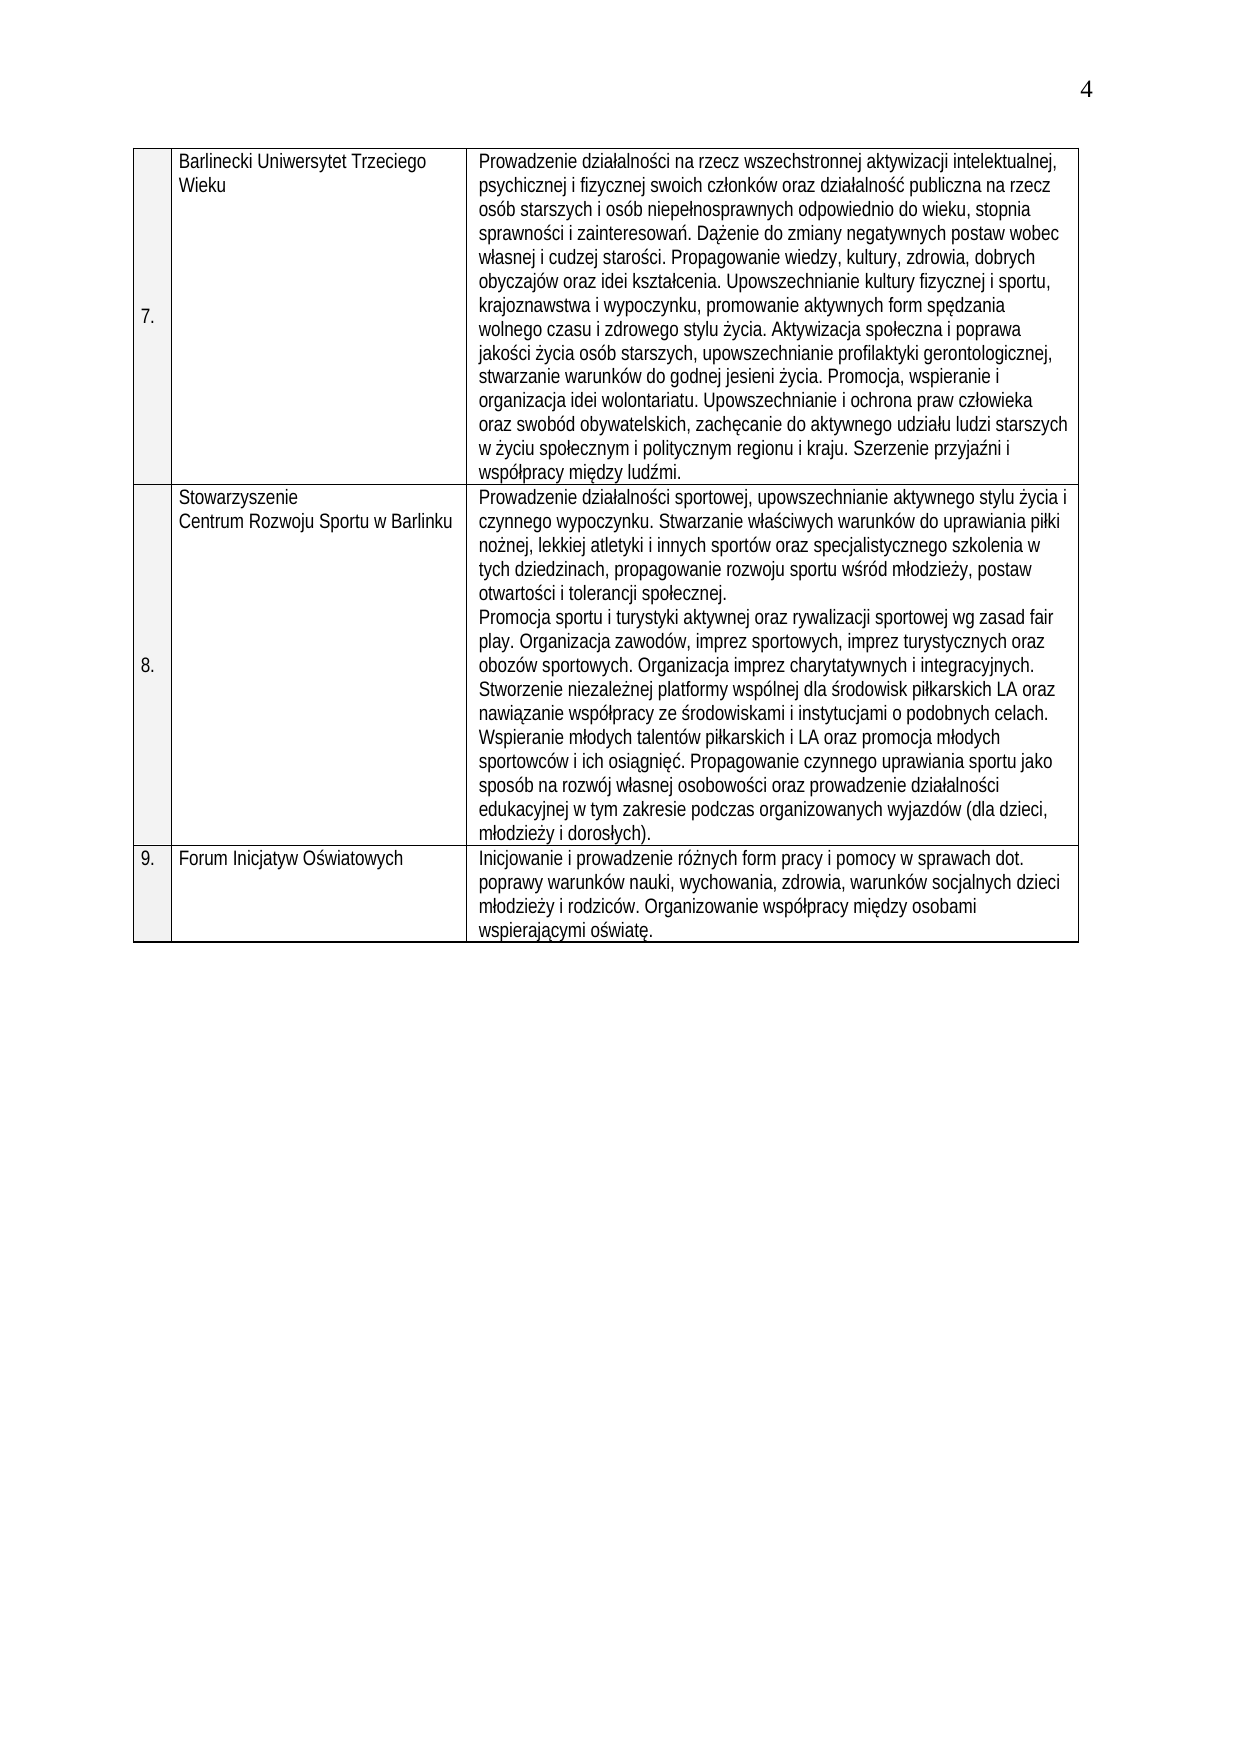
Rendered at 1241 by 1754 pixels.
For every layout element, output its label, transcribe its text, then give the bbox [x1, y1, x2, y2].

table_cell [134, 846, 171, 941]
table_cell Stowarzyszenie Centrum Rozwoju Sportu w Barlinku [172, 485, 466, 844]
table_cell Prowadzenie działalności sportowej, upowszechnianie aktywnego stylu życia i czynnego wypoczynku. Stwarzanie właściwych warunków do uprawiania piłki nożnej, lekkiej atletyki i innych sportów oraz specjalistycznego szkolenia w tych dziedzinach, propagowanie rozwoju sportu wśród młodzieży, postaw otwartości i tolerancji społecznej. Promocja sportu i turystyki aktywnej oraz rywalizacji sportowej wg zasad fair play. Organizacja zawodów, imprez sportowych, imprez turystycznych oraz obozów sportowych. Organizacja imprez charytatywnych i integracyjnych. Stworzenie niezależnej platformy wspólnej dla środowisk piłkarskich LA oraz nawiązanie współpracy ze środowiskami i instytucjami o podobnych celach. Wspieranie młodych talentów piłkarskich i LA oraz promocja młodych sportowców i ich osiągnięć. Propagowanie czynnego uprawiania sportu jako sposób na rozwój własnej osobowości oraz prowadzenie działalności edukacyjnej w tym zakresie podczas organizowanych wyjazdów (dla dzieci, młodzieży i dorosłych). [467, 485, 1078, 844]
table_cell [134, 485, 171, 844]
table_cell Barlinecki Uniwersytet Trzeciego Wieku [172, 149, 466, 484]
table_cell Inicjowanie i prowadzenie różnych form pracy i pomocy w sprawach dot. poprawy warunków nauki, wychowania, zdrowia, warunków socjalnych dzieci młodzieży i rodziców. Organizowanie współpracy między osobami wspierającymi oświatę. [467, 846, 1078, 941]
table_cell Forum Inicjatyw Oświatowych [172, 846, 466, 941]
table_cell Prowadzenie działalności na rzecz wszechstronnej aktywizacji intelektualnej, psychicznej i fizycznej swoich członków oraz działalność publiczna na rzecz osób starszych i osób niepełnosprawnych odpowiednio do wieku, stopnia sprawności i zainteresowań. Dążenie do zmiany negatywnych postaw wobec własnej i cudzej starości. Propagowanie wiedzy, kultury, zdrowia, dobrych obyczajów oraz idei kształcenia. Upowszechnianie kultury fizycznej i sportu, krajoznawstwa i wypoczynku, promowanie aktywnych form spędzania wolnego czasu i zdrowego stylu życia. Aktywizacja społeczna i poprawa jakości życia osób starszych, upowszechnianie profilaktyki gerontologicznej, stwarzanie warunków do godnej jesieni życia. Promocja, wspieranie i organizacja idei wolontariatu. Upowszechnianie i ochrona praw człowieka oraz swobód obywatelskich, zachęcanie do aktywnego udziału ludzi starszych w życiu społecznym i politycznym regionu i kraju. Szerzenie przyjaźni i współpracy między ludźmi. [467, 149, 1078, 484]
table_cell [134, 149, 171, 484]
